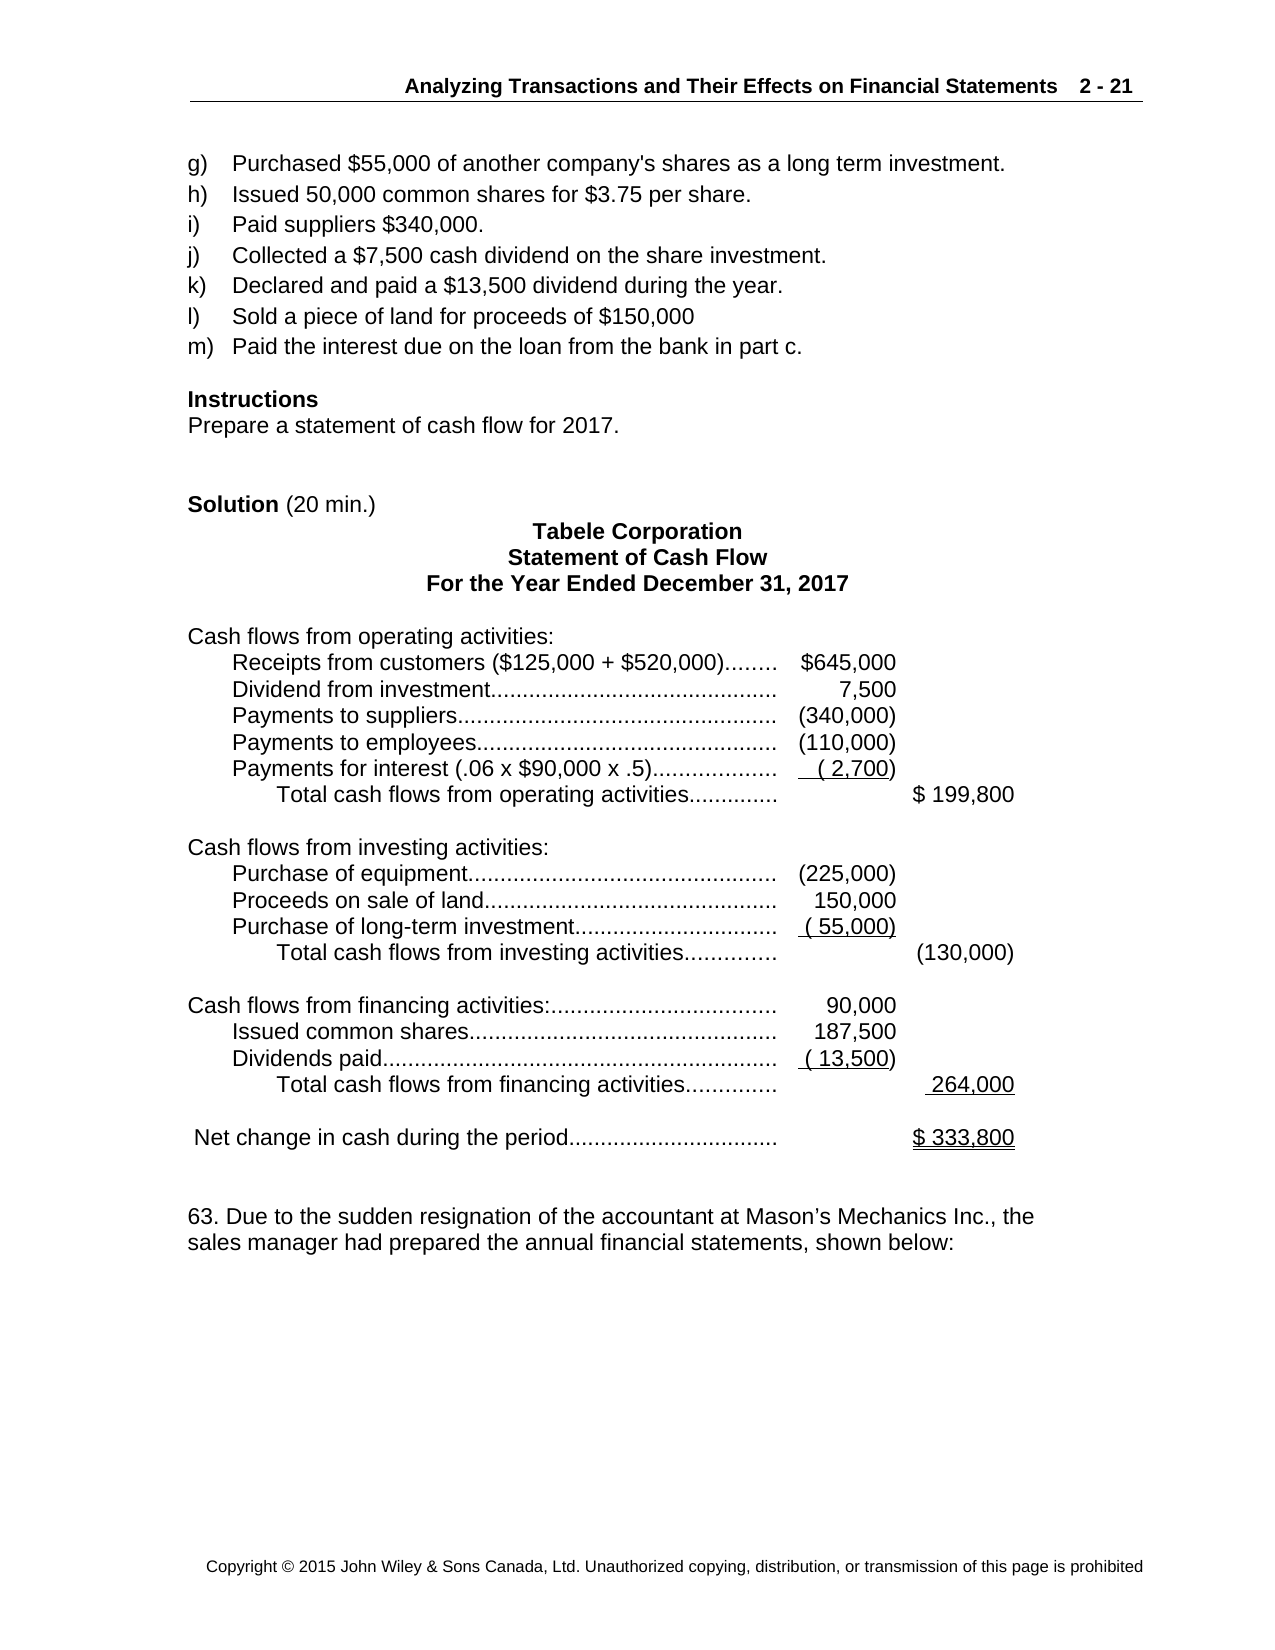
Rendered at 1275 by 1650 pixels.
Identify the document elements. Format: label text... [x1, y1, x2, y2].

text Net change in cash during the period $ 333,800 [187, 1124, 1087, 1150]
text i) Paid suppliers $340,000. [187, 211, 1087, 237]
text Solution (20 min.) [187, 491, 1087, 518]
text Cash flows from investing activities: [187, 834, 1087, 860]
text Proceeds on sale of land 150,000 [187, 887, 1087, 913]
text Tabele Corporation [187, 518, 1087, 544]
text 63. Due to the sudden resignation of the accountant at Mason’s Mechanics Inc., the sales manager had prepared the annual financial statements, shown below: [187, 1203, 1087, 1256]
text Dividend from investment 7,500 [187, 676, 1087, 702]
text Payments to employees (110,000) [187, 728, 1087, 755]
text Dividends paid ( 13,500) [187, 1045, 1087, 1071]
text For the Year Ended December 31, 2017 [187, 570, 1087, 597]
text h) Issued 50,000 common shares for $3.75 per share. [187, 181, 1087, 207]
text k) Declared and paid a $13,500 dividend during the year. [187, 272, 1087, 298]
text Total cash flows from financing activities 264,000 [187, 1071, 1087, 1097]
text Issued common shares 187,500 [187, 1018, 1087, 1045]
text Purchase of long-term investment ( 55,000) [187, 913, 1087, 939]
text Total cash flows from investing activities (130,000) [187, 939, 1087, 966]
text Statement of Cash Flow [187, 544, 1087, 570]
text Payments to suppliers (340,000) [187, 702, 1087, 728]
text j) Collected a $7,500 cash dividend on the share investment. [187, 242, 1087, 268]
text g) Purchased $55,000 of another company's shares as a long term investment. [187, 150, 1087, 176]
text Receipts from customers ($125,000 + $520,000) $645,000 [187, 649, 1087, 676]
text m) Paid the interest due on the loan from the bank in part c. [187, 333, 1087, 359]
text Instructions [187, 386, 1087, 412]
text l) Sold a piece of land for proceeds of $150,000 [187, 303, 1087, 329]
text Payments for interest (.06 x $90,000 x .5) ( 2,700) [187, 755, 1087, 781]
text Total cash flows from operating activities $ 199,800 [187, 781, 1087, 807]
text Cash flows from financing activities: 90,000 [187, 992, 1087, 1018]
text Purchase of equipment (225,000) [187, 860, 1087, 887]
text Prepare a statement of cash flow for 2017. [187, 412, 1087, 438]
text Cash flows from operating activities: [187, 623, 1087, 649]
